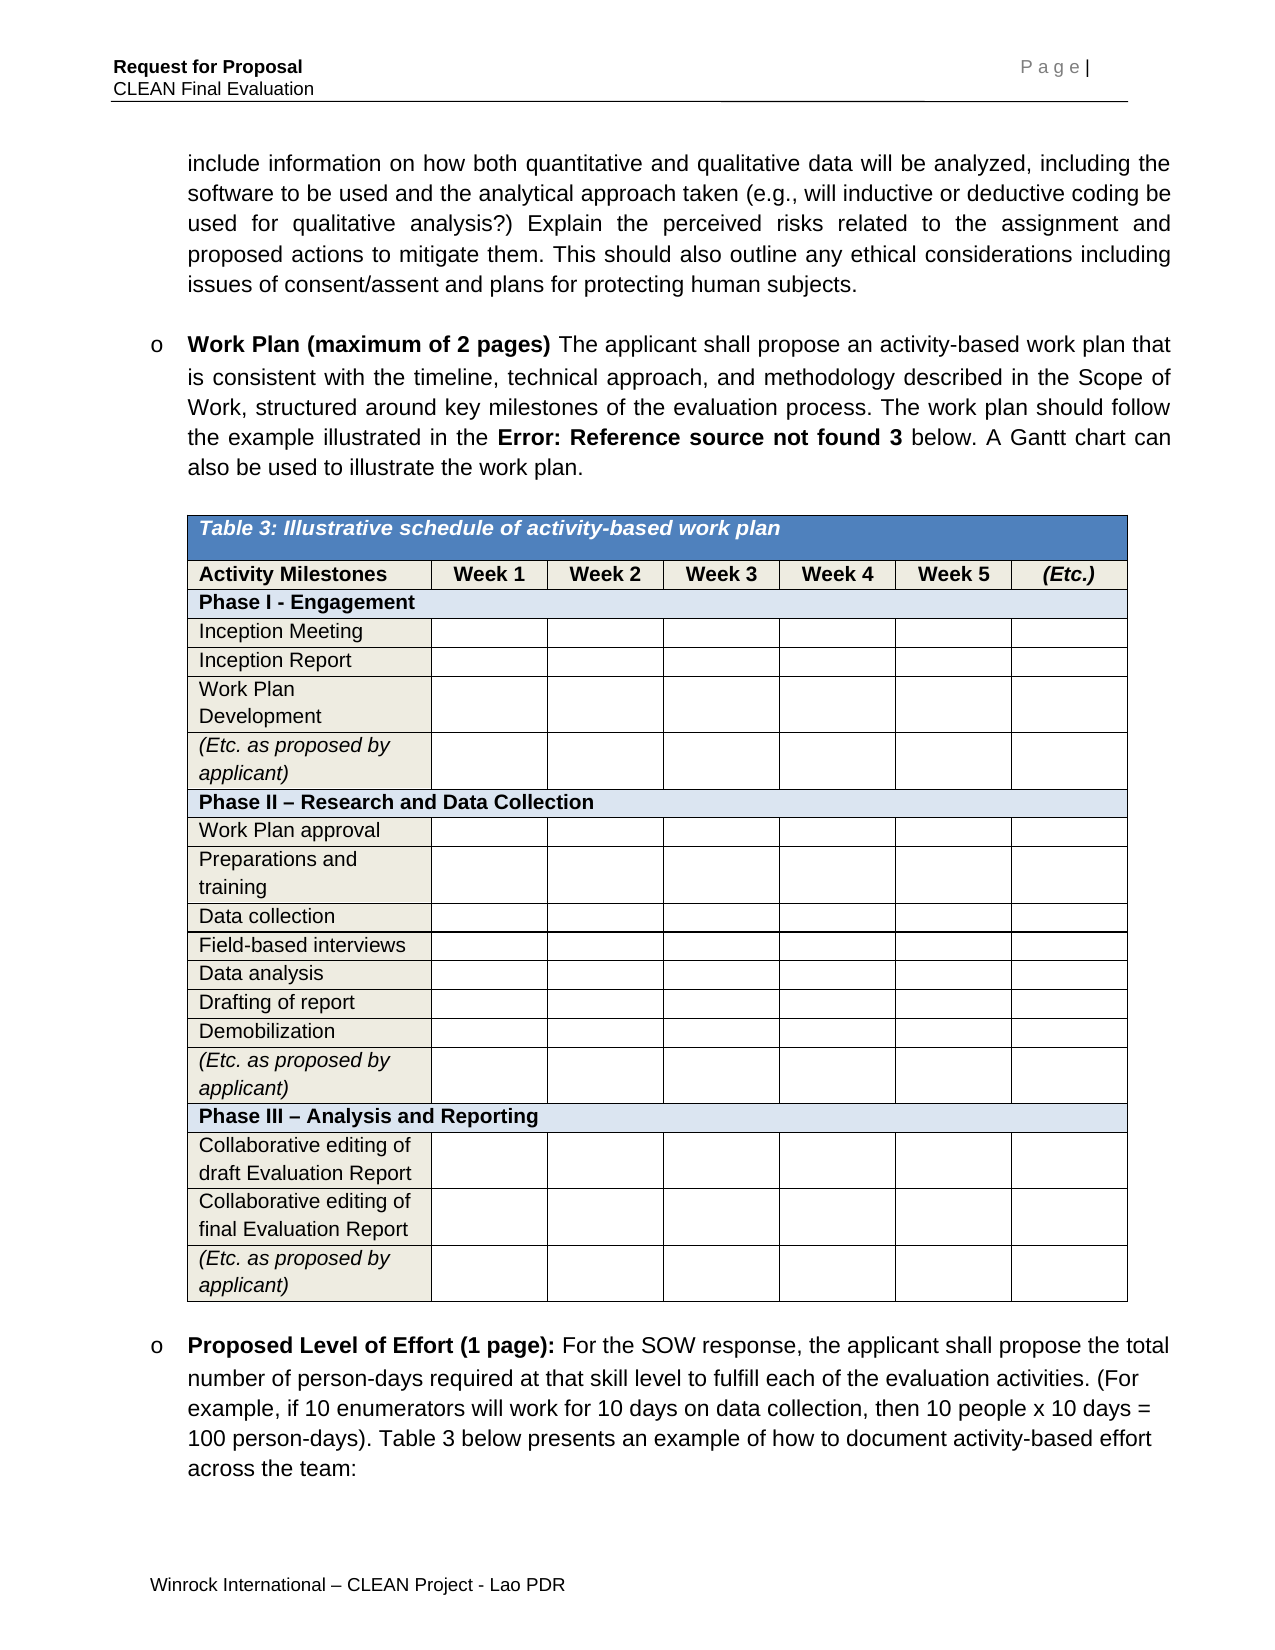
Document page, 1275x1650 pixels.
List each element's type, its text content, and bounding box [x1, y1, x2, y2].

table_cell [1012, 1019, 1127, 1047]
table_cell [548, 847, 663, 902]
table_cell [548, 904, 663, 931]
table_cell Collaborative editing of final Evaluation Report [188, 1189, 431, 1245]
table_cell [664, 1048, 779, 1103]
table_cell [432, 733, 547, 788]
table_cell [432, 1189, 547, 1245]
table_cell Collaborative editing of draft Evaluation Report [188, 1133, 431, 1188]
table_cell Field-based interviews [188, 933, 431, 960]
table_cell [780, 1246, 895, 1301]
table_cell [432, 677, 547, 732]
table_cell [896, 961, 1011, 989]
table_cell Work Plan Development [188, 677, 431, 732]
table_cell Phase II – Research and Data Collection [188, 790, 1127, 817]
table_cell Week 4 [780, 561, 895, 589]
table_cell [664, 733, 779, 788]
table_cell [896, 1189, 1011, 1245]
table_cell [548, 648, 663, 676]
table_cell [664, 648, 779, 676]
table_cell [896, 733, 1011, 788]
table_cell [664, 1189, 779, 1245]
table_cell [896, 619, 1011, 647]
table_cell [780, 1048, 895, 1103]
table_cell [1012, 1189, 1127, 1245]
table_cell [548, 1189, 663, 1245]
table_cell Week 2 [548, 561, 663, 589]
table_cell Phase III – Analysis and Reporting [188, 1104, 1127, 1132]
table_cell [432, 1048, 547, 1103]
table_cell [548, 818, 663, 846]
table_cell [780, 648, 895, 676]
table_cell [548, 1019, 663, 1047]
table_cell [548, 961, 663, 989]
table_cell Week 3 [664, 561, 779, 589]
table_cell [432, 818, 547, 846]
table_cell [432, 1019, 547, 1047]
table_cell [1012, 1133, 1127, 1188]
table_cell Work Plan approval [188, 818, 431, 846]
table_cell [548, 619, 663, 647]
table_cell [432, 847, 547, 902]
table_cell [664, 1133, 779, 1188]
table_cell [896, 818, 1011, 846]
table_cell [1012, 818, 1127, 846]
table_cell [780, 904, 895, 931]
table_cell [780, 933, 895, 960]
table_cell [780, 990, 895, 1018]
table_cell [664, 847, 779, 902]
table_cell [432, 961, 547, 989]
table_cell Week 5 [896, 561, 1011, 589]
table_cell [664, 990, 779, 1018]
table_cell [1012, 1048, 1127, 1103]
table_cell [780, 961, 895, 989]
table_cell [664, 818, 779, 846]
table_cell [780, 1019, 895, 1047]
table_cell Preparations and training [188, 847, 431, 902]
table_cell [896, 1048, 1011, 1103]
table_cell [780, 619, 895, 647]
table_cell [1012, 933, 1127, 960]
table_cell [1012, 677, 1127, 732]
table_cell [896, 904, 1011, 931]
table_cell (Etc. as proposed by applicant) [188, 1048, 431, 1103]
table_cell [548, 1133, 663, 1188]
table_cell (Etc.) [1012, 561, 1127, 589]
table_cell [896, 648, 1011, 676]
table_cell Demobilization [188, 1019, 431, 1047]
table_cell [432, 990, 547, 1018]
table_header Table 3: Illustrative schedule of activity-based work plan [188, 516, 1127, 560]
table_cell [1012, 733, 1127, 788]
table_cell [896, 933, 1011, 960]
table_cell [896, 1133, 1011, 1188]
table_cell [548, 733, 663, 788]
table_cell [664, 961, 779, 989]
table_cell Inception Meeting [188, 619, 431, 647]
table_cell [432, 933, 547, 960]
table_cell Phase I - Engagement [188, 590, 1127, 618]
table_cell [896, 677, 1011, 732]
table_cell [1012, 904, 1127, 931]
table_cell [548, 990, 663, 1018]
table_cell [432, 904, 547, 931]
table_cell [780, 818, 895, 846]
table_cell Inception Report [188, 648, 431, 676]
table_cell [548, 677, 663, 732]
table_cell Drafting of report [188, 990, 431, 1018]
table_cell [1012, 619, 1127, 647]
table_cell [548, 1246, 663, 1301]
table_cell [432, 648, 547, 676]
table_cell [548, 1048, 663, 1103]
table_cell [664, 677, 779, 732]
table_cell [664, 904, 779, 931]
table_cell [664, 933, 779, 960]
table_cell Data analysis [188, 961, 431, 989]
table_cell Data collection [188, 904, 431, 931]
table_cell [432, 1246, 547, 1301]
table_cell [1012, 961, 1127, 989]
table_cell [780, 1133, 895, 1188]
table_cell [1012, 648, 1127, 676]
table_cell [1012, 990, 1127, 1018]
table_cell [548, 933, 663, 960]
table_cell Week 1 [432, 561, 547, 589]
table_cell [432, 1133, 547, 1188]
table_cell [1012, 1246, 1127, 1301]
table_cell (Etc. as proposed by applicant) [188, 733, 431, 788]
table_cell [780, 847, 895, 902]
table_cell [664, 1246, 779, 1301]
table_cell [780, 733, 895, 788]
table_cell Activity Milestones [188, 561, 431, 589]
table_cell [780, 1189, 895, 1245]
table_cell [896, 1019, 1011, 1047]
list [150, 150, 1172, 297]
table_cell [896, 1246, 1011, 1301]
table_cell [780, 677, 895, 732]
table_cell [432, 619, 547, 647]
table_cell [896, 847, 1011, 902]
table_cell (Etc. as proposed by applicant) [188, 1246, 431, 1301]
table_cell [896, 990, 1011, 1018]
table_cell [664, 1019, 779, 1047]
table_cell [1012, 847, 1127, 902]
table_cell [664, 619, 779, 647]
